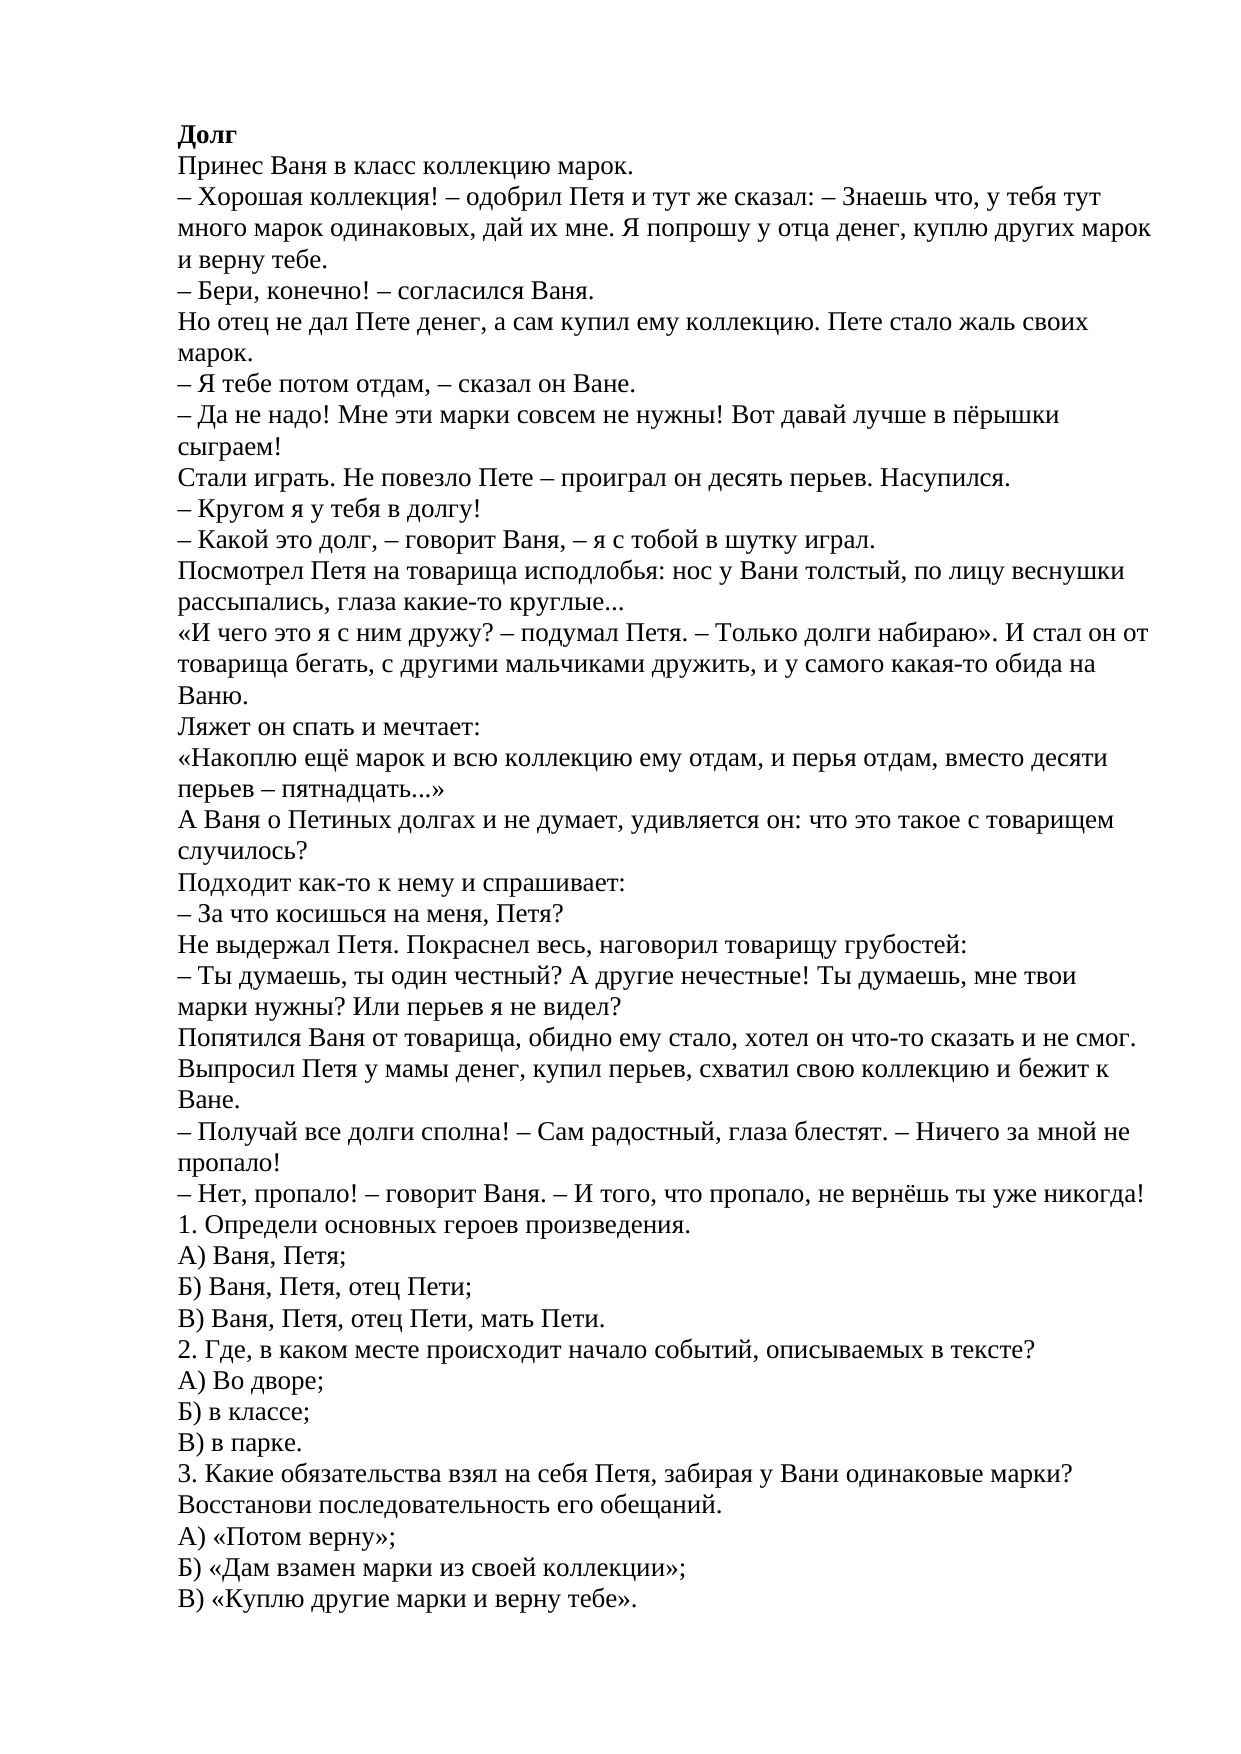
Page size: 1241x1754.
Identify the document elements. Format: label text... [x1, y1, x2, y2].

text А) «Потом верну»; Б) «Дам взамен марки из своей коллекции»; В) «Куплю другие марки и верну тебе». [177, 1520, 1152, 1613]
text 3. Какие обязательства взял на себя Петя, забирая у Вани одинаковые марки? Восстанови последовательность его обещаний. [177, 1457, 1152, 1520]
text 2. Где, в каком месте происходит начало событий, описываемых в тексте? [177, 1333, 1152, 1364]
text А) Во дворе; Б) в классе; В) в парке. [177, 1364, 1152, 1457]
text А) Ваня, Петя; Б) Ваня, Петя, отец Пети; В) Ваня, Петя, отец Пети, мать Пети. [177, 1239, 1152, 1333]
text Принес Ваня в класс коллекцию марок. – Хорошая коллекция! – одобрил Петя и тут же сказал: – Знаешь что, у тебя тут много марок одинаковых, дай их мне. Я попрошу у отца денег, куплю других марок и верну тебе. – Бери, конечно! – согласился Ваня. Но отец не дал Пете денег, а сам купил ему коллекцию. Пете стало жаль своих марок. – Я тебе потом отдам, – сказал он Ване. – Да не надо! Мне эти марки совсем не нужны! Вот давай лучше в пёрышки сыграем! Стали играть. Не повезло Пете – проиграл он десять перьев. Насупился. – Кругом я у тебя в долгу! – Какой это долг, – говорит Ваня, – я с тобой в шутку играл. Посмотрел Петя на товарища исподлобья: нос у Вани толстый, по лицу веснушки рассыпались, глаза какие-то круглые... «И чего это я с ним дружу? – подумал Петя. – Только долги набираю». И стал он от товарища бегать, с другими мальчиками дружить, и у самого какая-то обида на Ваню. Ляжет он спать и мечтает: «Накоплю ещё марок и всю коллекцию ему отдам, и перья отдам, вместо десяти перьев – пятнадцать...» А Ваня о Петиных долгах и не думает, удивляется он: что это такое с товарищем случилось? Подходит как-то к нему и спрашивает: – За что косишься на меня, Петя? Не выдержал Петя. Покраснел весь, наговорил товарищу грубостей: – Ты думаешь, ты один честный? А другие нечестные! Ты думаешь, мне твои марки нужны? Или перьев я не видел? Попятился Ваня от товарища, обидно ему стало, хотел он что-то сказать и не смог. Выпросил Петя у мамы денег, купил перьев, схватил свою коллекцию и бежит к Ване. – Получай все долги сполна! – Сам радостный, глаза блестят. – Ничего за мной не пропало! – Нет, пропало! – говорит Ваня. – И того, что пропало, не вернёшь ты уже никогда! [177, 149, 1152, 1208]
text Долг [177, 118, 1152, 149]
text 1. Определи основных героев произведения. [177, 1208, 1152, 1239]
